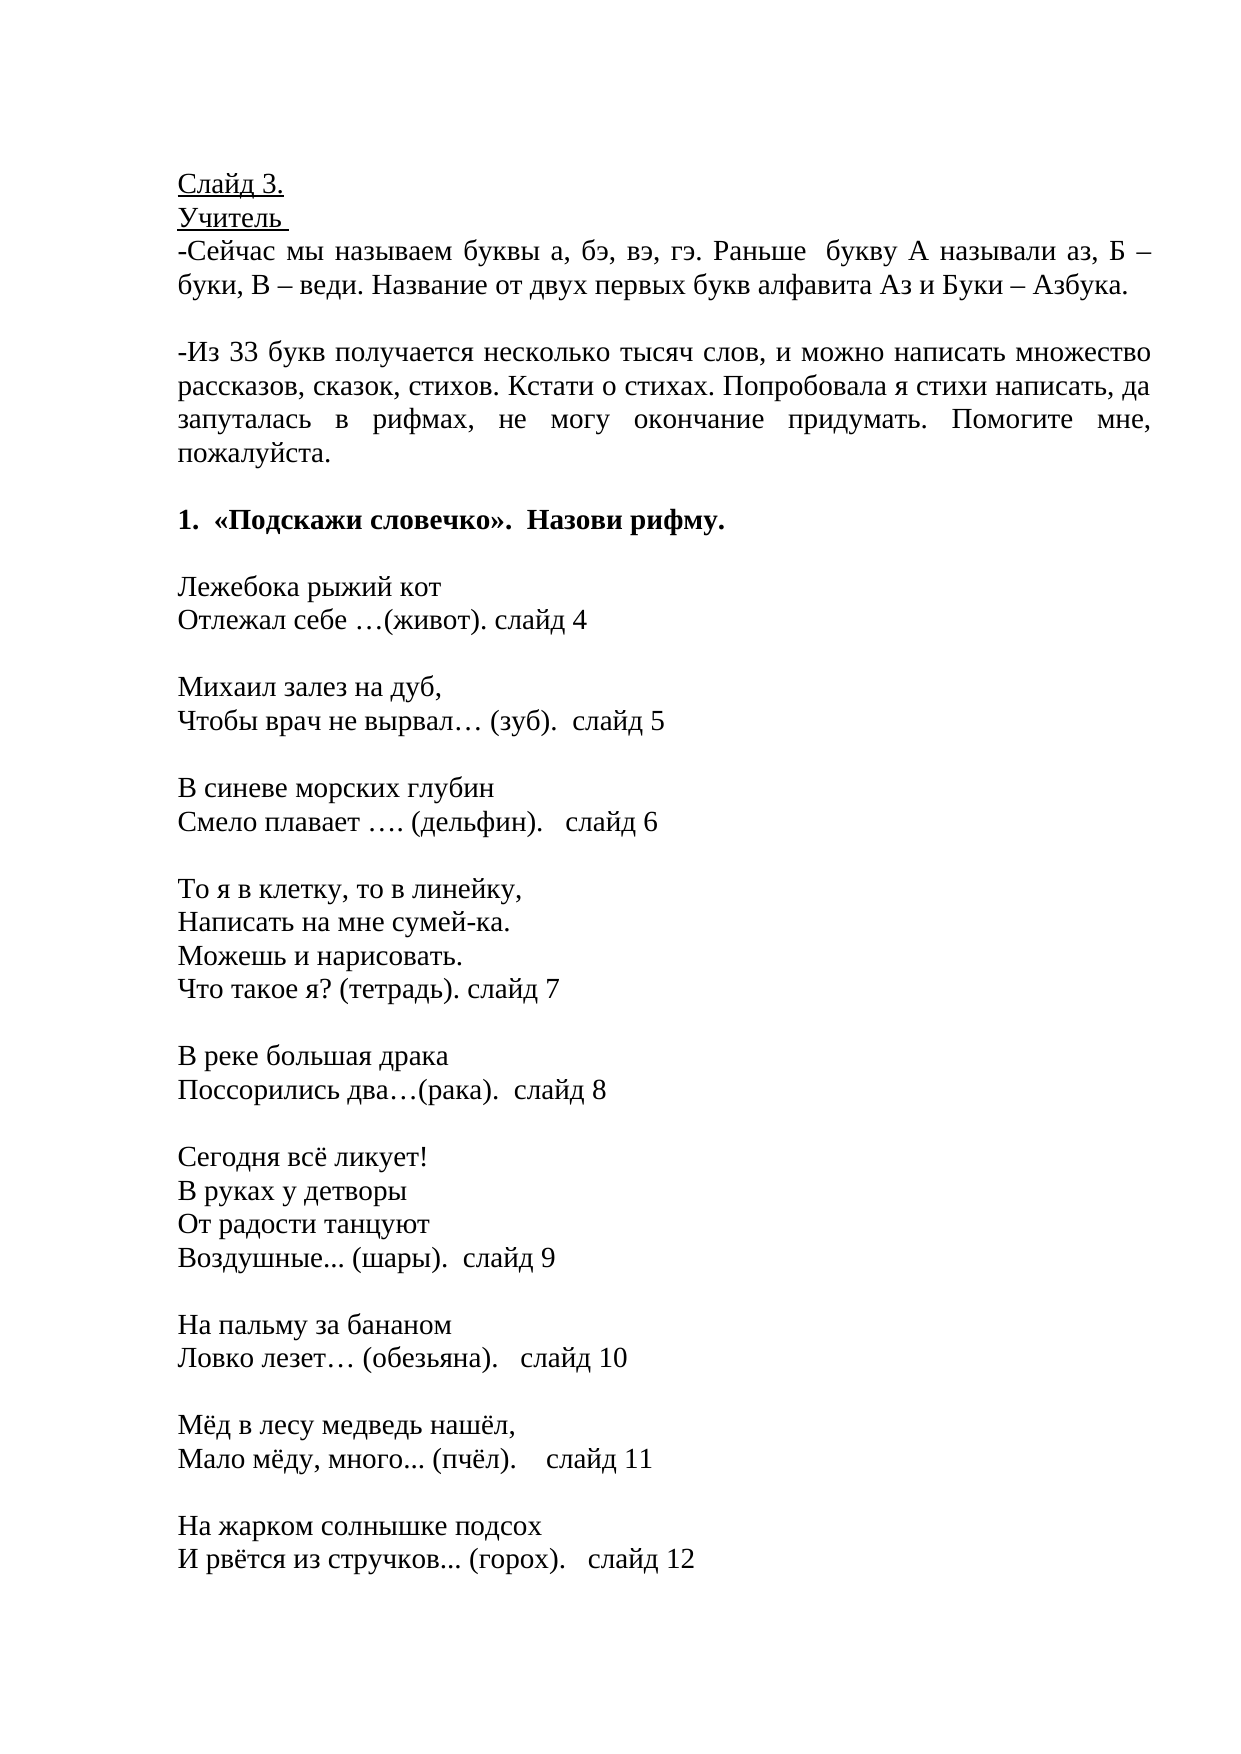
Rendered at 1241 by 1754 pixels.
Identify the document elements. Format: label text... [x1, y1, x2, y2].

text Слайд 3. [177, 166, 1152, 200]
text Отлежал себе …(живот). слайд 4 [177, 602, 1152, 636]
text Ловко лезет… (обезьяна). слайд 10 [177, 1340, 1152, 1374]
text То я в клетку, то в линейку, Написать на мне сумей-ка. Можешь и нарисовать. Что такое я? (тетрадь). слайд 7 [177, 871, 1152, 1005]
text Михаил залез на дуб, [177, 669, 1152, 703]
text На пальму за бананом [177, 1307, 1152, 1340]
text Сегодня всё ликует! В руках у детворы От радости танцуют Воздушные... (шары). слайд 9 [177, 1139, 1152, 1273]
text Смело плавает …. (дельфин). слайд 6 [177, 804, 1152, 837]
text -Сейчас мы называем буквы а, бэ, вэ, гэ. Раньше букву А называли аз, Б – буки, В – веди. Название от двух первых букв алфавита Аз и Буки – Азбука. [177, 233, 1152, 301]
text Мёд в лесу медведь нашёл, Мало мёду, много... (пчёл). слайд 11 [177, 1407, 1152, 1474]
text Чтобы врач не вырвал… (зуб). слайд 5 [177, 703, 1152, 737]
text Поссорились два…(рака). слайд 8 [177, 1072, 1152, 1106]
text В реке большая драка [177, 1038, 1152, 1072]
text Учитель [177, 200, 1152, 233]
text В синеве морских глубин [177, 770, 1152, 804]
text Лежебока рыжий кот [177, 569, 1152, 602]
text На жарком солнышке подсох И рвётся из стручков... (горох). слайд 12 [177, 1508, 1152, 1575]
text 1. «Подскажи словечко». Назови рифму. [177, 502, 1152, 535]
text -Из 33 букв получается несколько тысяч слов, и можно написать множество рассказов, сказок, стихов. Кстати о стихах. Попробовала я стихи написать, да запуталась в рифмах, не могу окончание придумать. Помогите мне, пожалуйста. [177, 334, 1152, 468]
